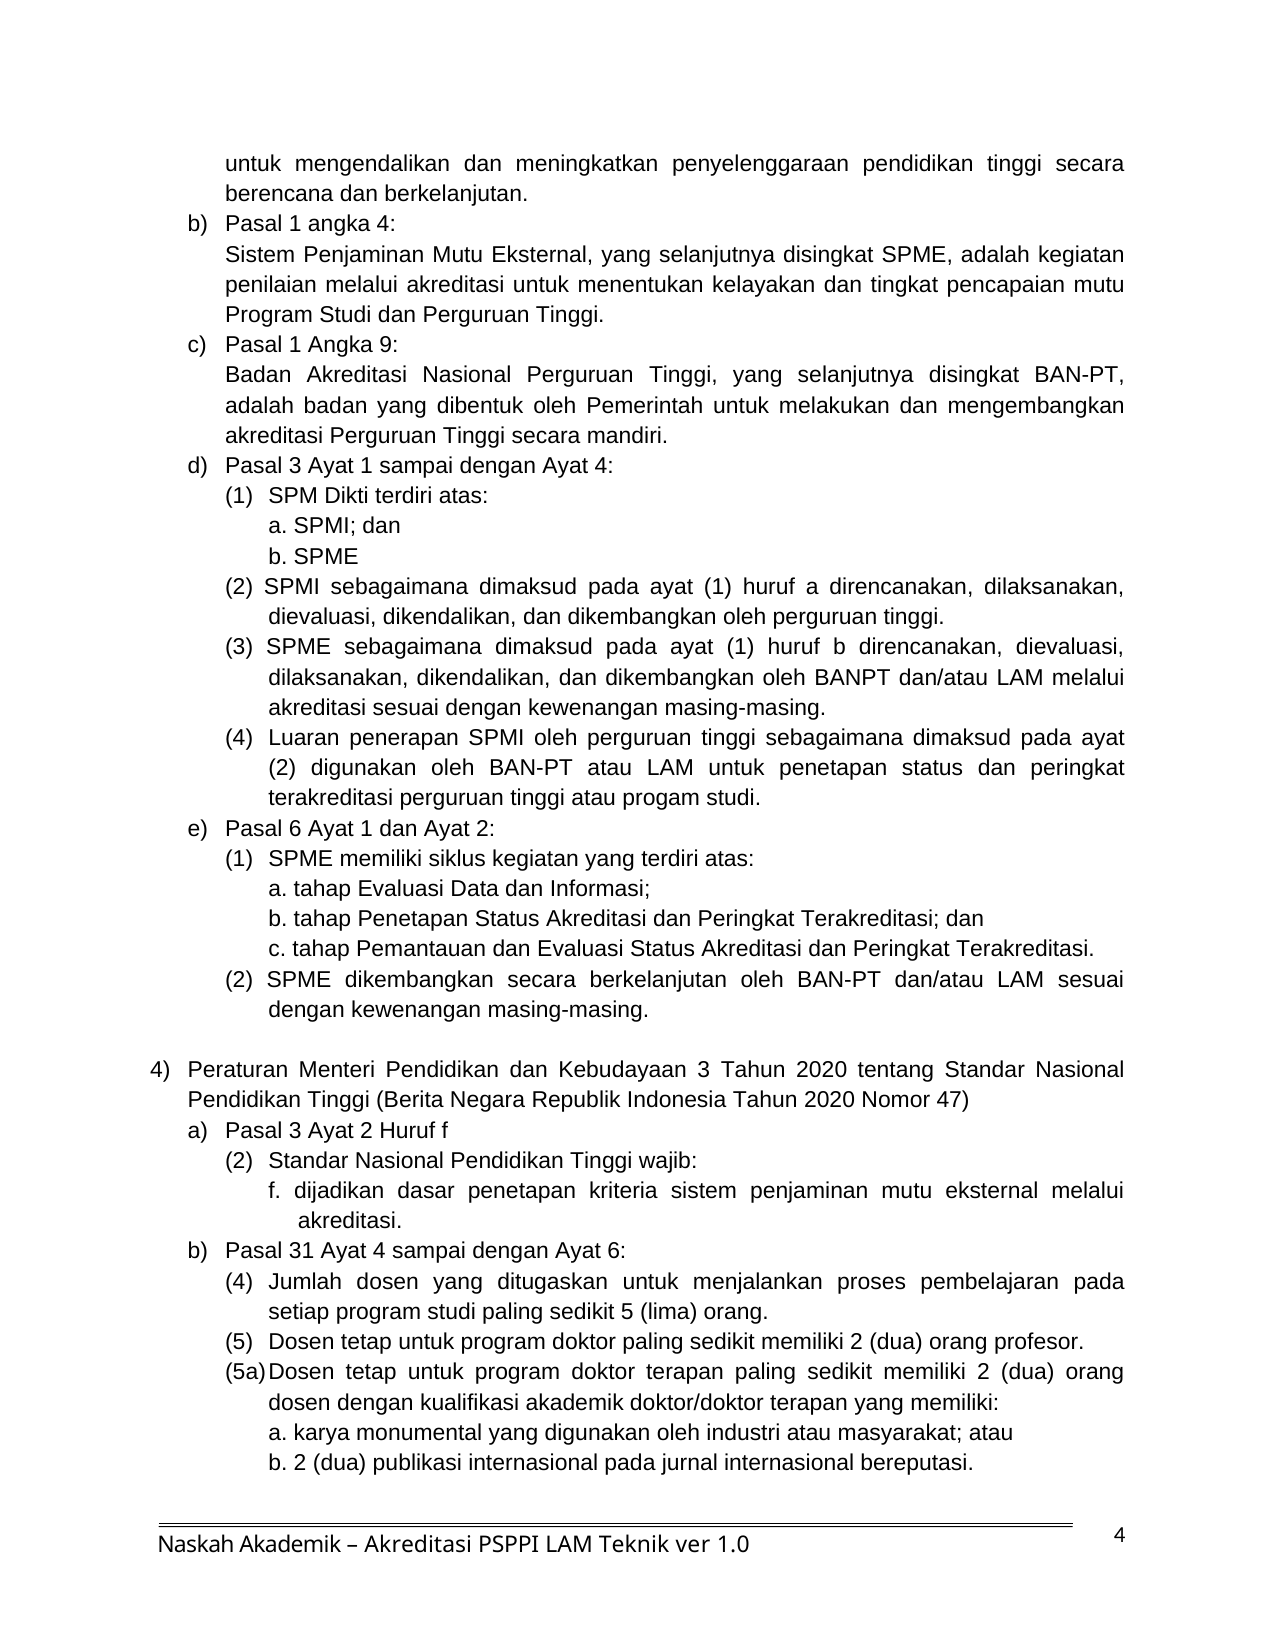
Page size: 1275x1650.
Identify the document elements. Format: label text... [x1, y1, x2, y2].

text (3) SPME sebagaimana dimaksud pada ayat (1) huruf b direncanakan, dievaluasi, dilaksanakan, dikendalikan, dan dikembangkan oleh BANPT dan/atau LAM melalui akreditasi sesuai dengan kewenangan masing-masing. [225, 633, 1125, 720]
text a. SPMI; dan [268, 512, 1125, 539]
list Pasal 31 Ayat 4 sampai dengan Ayat 6: [187, 1237, 1125, 1264]
text (1) SPM Dikti terdiri atas: [225, 482, 1125, 509]
text (5a) Dosen tetap untuk program doktor terapan paling sedikit memiliki 2 (dua) orang dosen dengan kualifikasi akademik doktor/doktor terapan yang memiliki: [225, 1358, 1125, 1415]
list Pasal 1 angka 4: [187, 210, 1125, 237]
text a. tahap Evaluasi Data dan Informasi; [268, 875, 1125, 901]
text f. dijadikan dasar penetapan kriteria sistem penjaminan mutu eksternal melalui akreditasi. [268, 1177, 1125, 1234]
text (4) Luaran penerapan SPMI oleh perguruan tinggi sebagaimana dimaksud pada ayat (2) digunakan oleh BAN-PT atau LAM untuk penetapan status dan peringkat terakreditasi perguruan tinggi atau progam studi. [225, 724, 1125, 811]
text a. karya monumental yang digunakan oleh industri atau masyarakat; atau [268, 1419, 1125, 1445]
text (1) SPME memiliki siklus kegiatan yang terdiri atas: [225, 845, 1125, 871]
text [225, 150, 1125, 207]
list Peraturan Menteri Pendidikan dan Kebudayaan 3 Tahun 2020 tentang Standar Nasional Pendidikan Tinggi (Berita Negara Republik Indonesia Tahun 2020 Nomor 47) [150, 1056, 1125, 1113]
text (2) SPME dikembangkan secara berkelanjutan oleh BAN-PT dan/atau LAM sesuai dengan kewenangan masing-masing. [225, 966, 1125, 1022]
text b. tahap Penetapan Status Akreditasi dan Peringkat Terakreditasi; dan [268, 905, 1125, 932]
text Badan Akreditasi Nasional Perguruan Tinggi, yang selanjutnya disingkat BAN-PT, adalah badan yang dibentuk oleh Pemerintah untuk melakukan dan mengembangkan akreditasi Perguruan Tinggi secara mandiri. [225, 361, 1125, 448]
text (2) SPMI sebagaimana dimaksud pada ayat (1) huruf a direncanakan, dilaksanakan, dievaluasi, dikendalikan, dan dikembangkan oleh perguruan tinggi. [225, 573, 1125, 629]
text (2) Standar Nasional Pendidikan Tinggi wajib: [225, 1147, 1125, 1173]
text c. tahap Pemantauan dan Evaluasi Status Akreditasi dan Peringkat Terakreditasi. [268, 935, 1125, 962]
list Pasal 6 Ayat 1 dan Ayat 2: [187, 814, 1125, 841]
text b. SPME [268, 543, 1125, 569]
text Sistem Penjaminan Mutu Eksternal, yang selanjutnya disingkat SPME, adalah kegiatan penilaian melalui akreditasi untuk menentukan kelayakan dan tingkat pencapaian mutu Program Studi dan Perguruan Tinggi. [225, 241, 1125, 327]
text b. 2 (dua) publikasi internasional pada jurnal internasional bereputasi. [268, 1449, 1125, 1475]
text (5) Dosen tetap untuk program doktor paling sedikit memiliki 2 (dua) orang profesor. [225, 1328, 1125, 1354]
text (4) Jumlah dosen yang ditugaskan untuk menjalankan proses pembelajaran pada setiap program studi paling sedikit 5 (lima) orang. [225, 1268, 1125, 1324]
list Pasal 3 Ayat 1 sampai dengan Ayat 4: [187, 452, 1125, 478]
list Pasal 1 Angka 9: [187, 331, 1125, 358]
list Pasal 3 Ayat 2 Huruf f [187, 1117, 1125, 1143]
